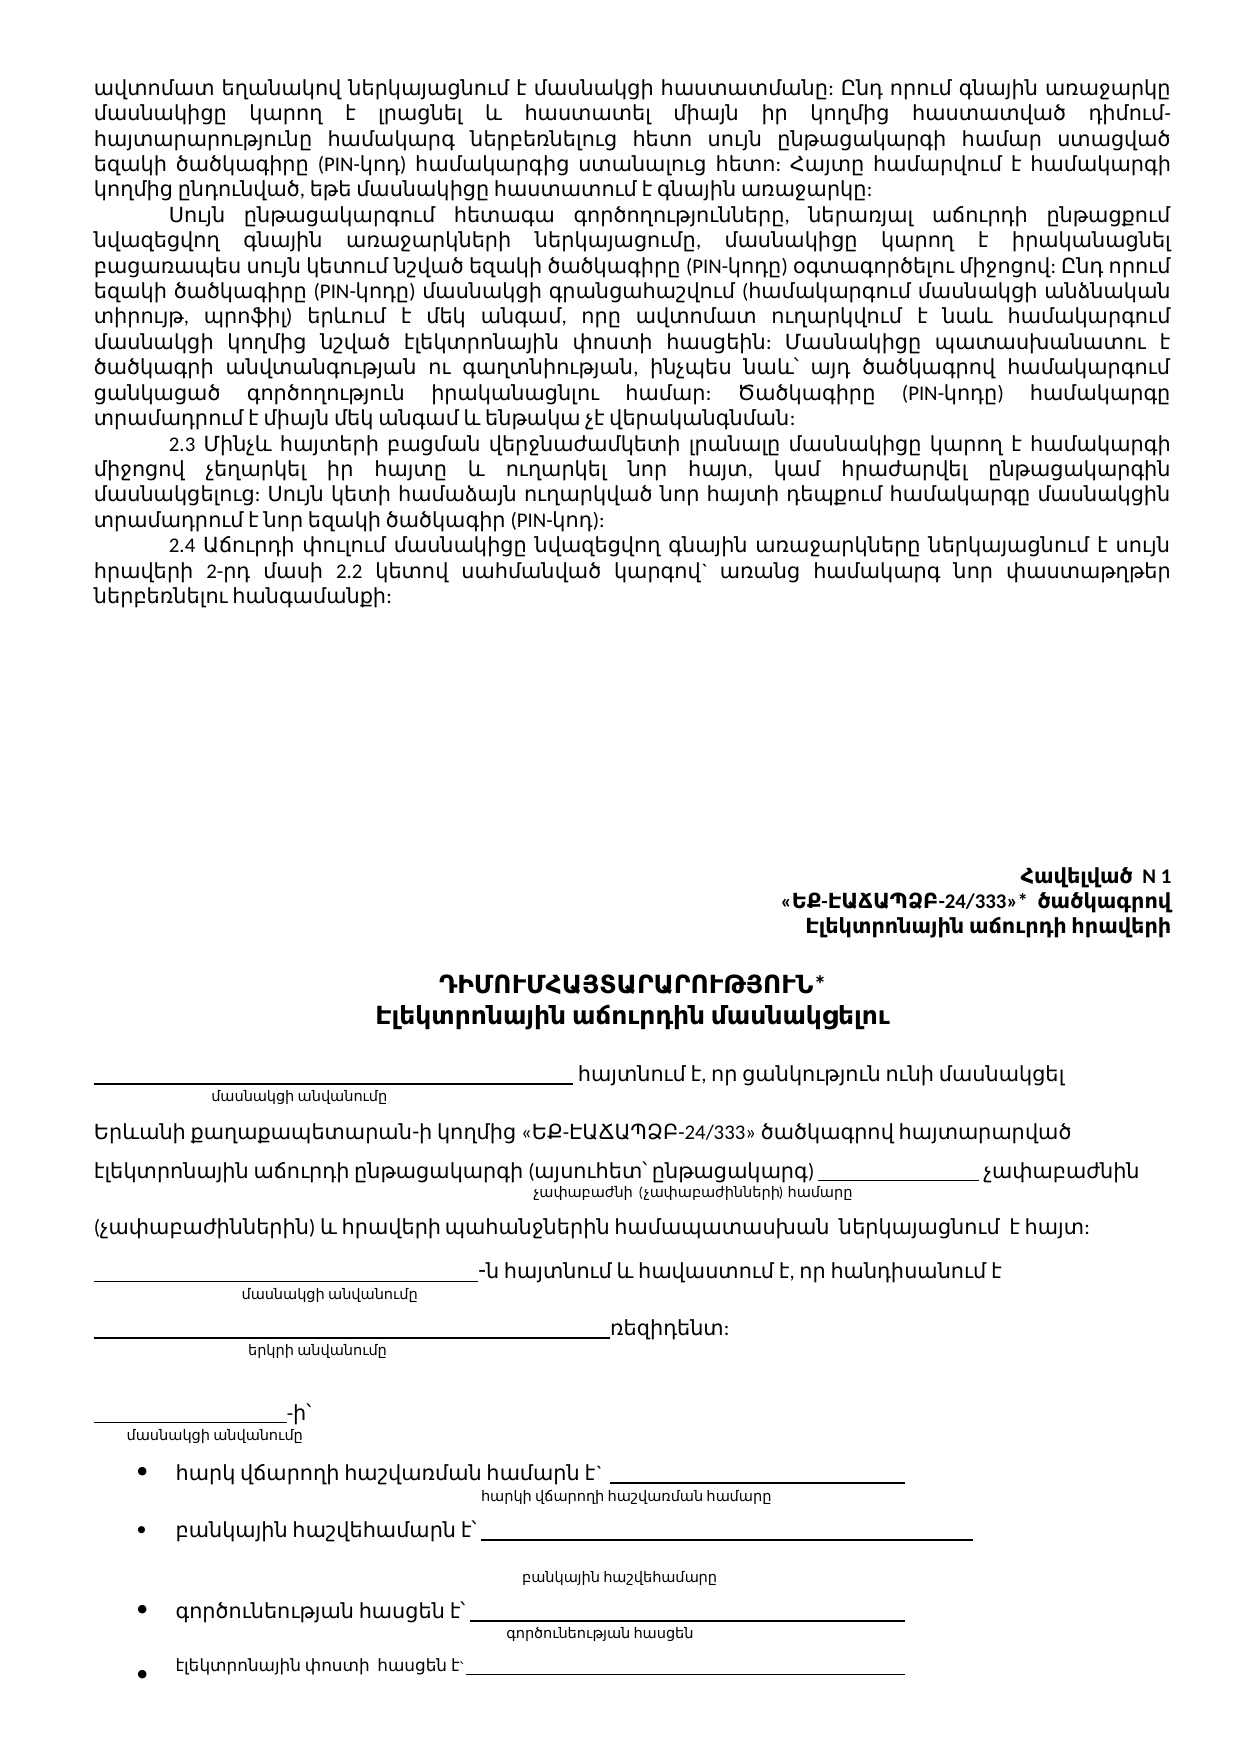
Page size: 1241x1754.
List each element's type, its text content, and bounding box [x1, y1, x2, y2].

text մասնակցի անվանումը [94, 1426, 1171, 1456]
text գործունեության հասցեն [94, 1624, 1171, 1655]
text մասնակցի անվանումը [94, 1285, 1171, 1316]
text հարկի վճարողի հաշվառման համարը [94, 1487, 1171, 1517]
text ռեզիդենտ: [94, 1316, 1171, 1341]
text -ի՝ [94, 1400, 1171, 1426]
text երկրի անվանումը [94, 1341, 1171, 1372]
text ԴԻՄՈՒՄՀԱՅՏԱՐԱՐՈՒԹՅՈՒՆ* [94, 970, 1171, 1000]
list հարկ վճարողի հաշվառման համարն է` [138, 1456, 1171, 1487]
text Երևանի քաղաքապետարան-ի կողմից «ԵՔ-ԷԱՃԱՊՁԲ-24/333» ծածկագրով հայտարարված [94, 1117, 1171, 1145]
text 2.4 Աճուրդի փուլում մասնակիցը նվազեցվող գնային առաջարկները ներկայացնում է սույն հրավերի 2-րդ մասի 2.2 կետով սահմանված կարգով` առանց համակարգ նոր փաստաթղթեր ներբեռնելու հանգամանքի: [94, 532, 1171, 609]
text Հավելված N 1 [94, 863, 1171, 888]
text հայտնում է, որ ցանկություն ունի մասնակցել [94, 1061, 1171, 1087]
text «ԵՔ-ԷԱՃԱՊՁԲ-24/333»* ծածկագրով [94, 888, 1171, 914]
list էլեկտրոնային փոստի հասցեն է՝ [138, 1655, 1171, 1690]
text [94, 75, 1171, 202]
text Էլեկտրոնային աճուրդի հրավերի [94, 914, 1171, 939]
subtitle Էլեկտրոնային աճուրդին մասնակցելու [94, 1000, 1171, 1031]
text Սույն ընթացակարգում հետագա գործողությունները, ներառյալ աճուրդի ընթացքում նվազեցվող գնային առաջարկների ներկայացումը, մասնակիցը կարող է իրականացնել բացառապես սույն կետում նշված եզակի ծածկագիրը (PIN-կոդը) օգտագործելու միջոցով: Ընդ որում եզակի ծածկագիրը (PIN-կոդը) մասնակցի գրանցահաշվում (համակարգում մասնակցի անձնական տիրույթ, պրոֆիլ) երևում է մեկ անգամ, որը ավտոմատ ուղարկվում է նաև համակարգում մասնակցի կողմից նշված էլեկտրոնային փոստի հասցեին: Մասնակիցը պատասխանատու է ծածկագրի անվտանգության ու գաղտնիության, ինչպես նաև՝ այդ ծածկագրով համակարգում ցանկացած գործողություն իրականացնլու համար: Ծածկագիրը (PIN-կոդը) համակարգը տրամադրում է միայն մեկ անգամ և ենթակա չէ վերականգնման: [94, 202, 1171, 431]
text (չափաբաժիններին) և հրավերի պահանջներին համապատասխան ներկայացնում է հայտ: [94, 1214, 1171, 1239]
text բանկային հաշվեհամարը [94, 1568, 1171, 1599]
text էլեկտրոնային աճուրդի ընթացակարգի (այսուհետ՝ ընթացակարգ) չափաբաժնին [94, 1158, 1171, 1183]
text մասնակցի անվանումը [94, 1087, 1171, 1117]
list բանկային հաշվեհամարն է՝ [138, 1517, 1171, 1568]
text -ն հայտնում և հավաստում է, որ հանդիսանում է [94, 1254, 1171, 1285]
text 2.3 Մինչև հայտերի բացման վերջնաժամկետի լրանալը մասնակիցը կարող է համակարգի միջոցով չեղարկել իր հայտը և ուղարկել նոր հայտ, կամ հրաժարվել ընթացակարգին մասնակցելուց: Սույն կետի համաձայն ուղարկված նոր հայտի դեպքում համակարգը մասնակցին տրամադրում է նոր եզակի ծածկագիր (PIN-կոդ): [94, 431, 1171, 532]
text չափաբաժնի (չափաբաժինների) համարը [94, 1183, 1171, 1214]
list գործունեության հասցեն է՝ [138, 1599, 1171, 1624]
